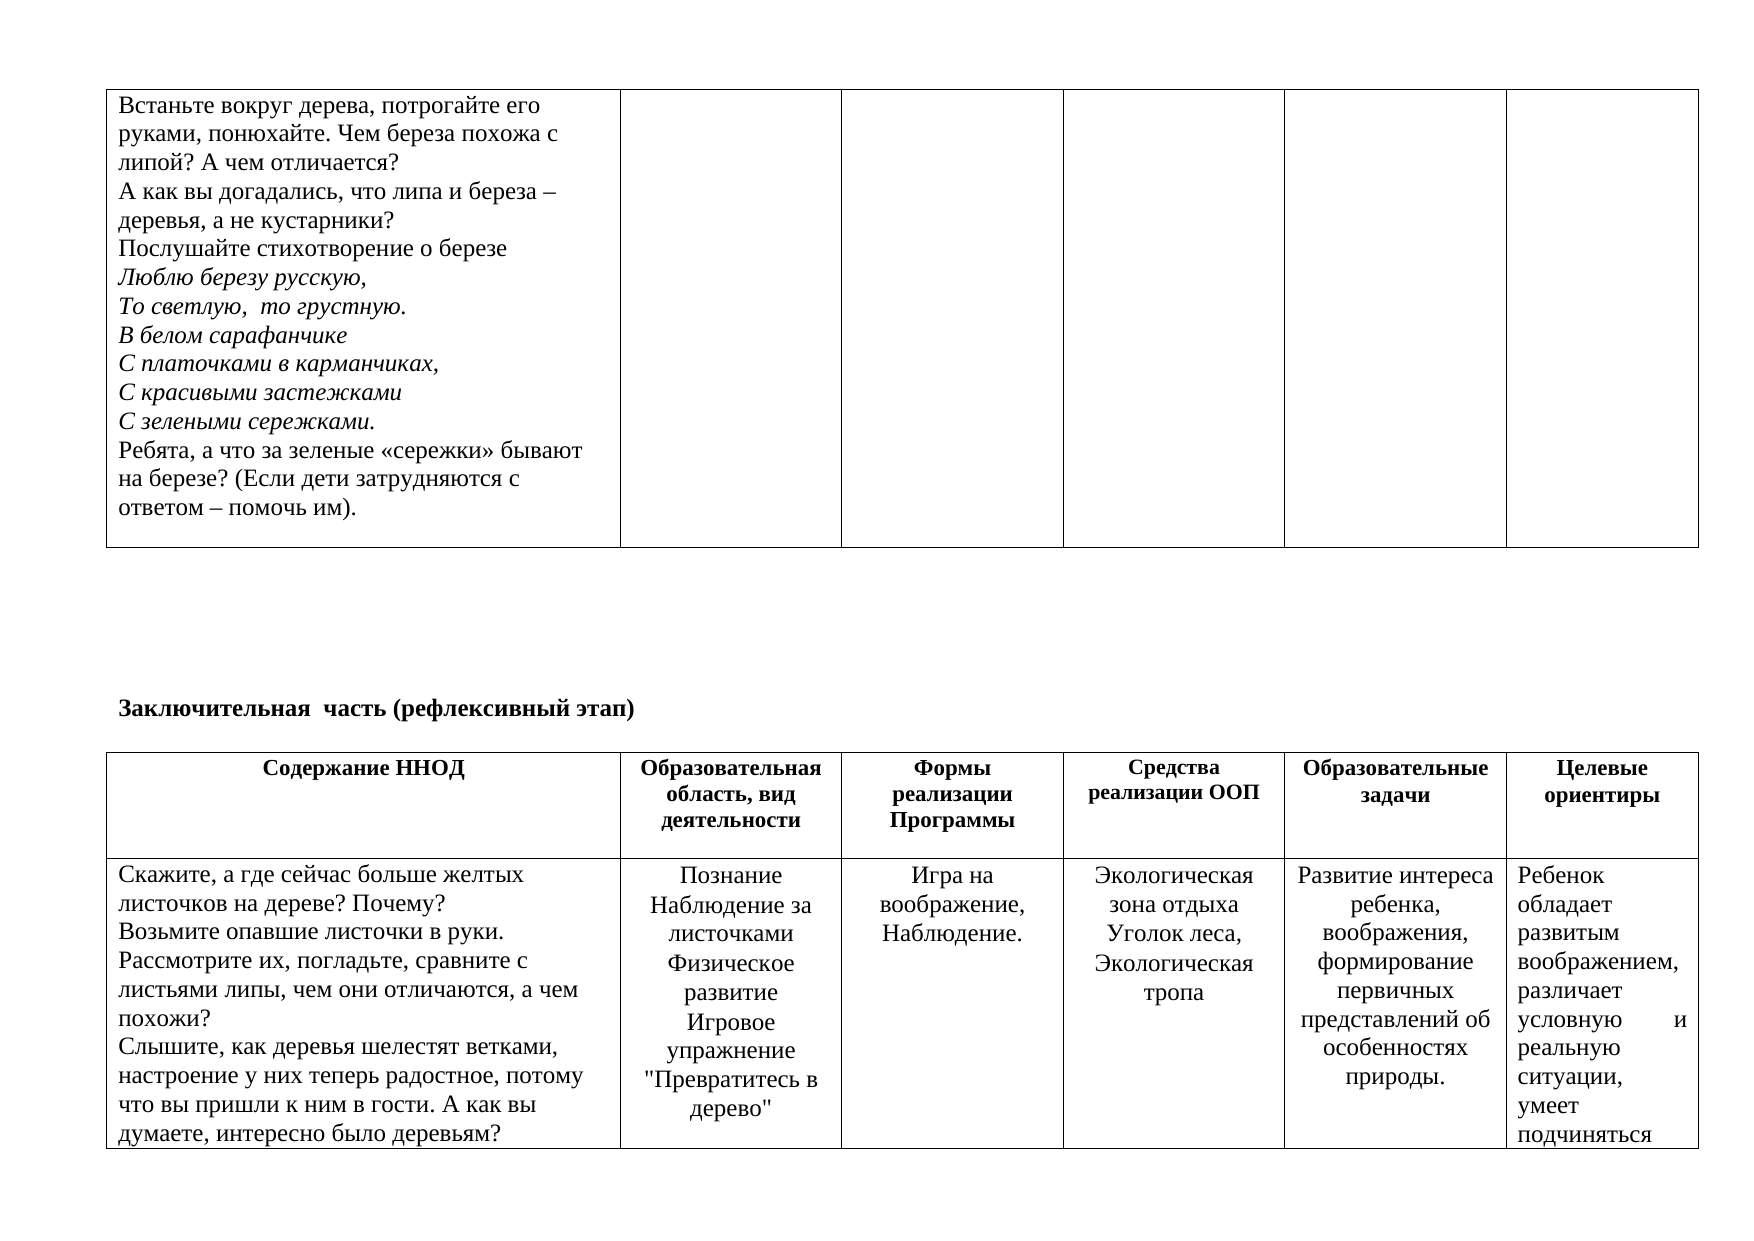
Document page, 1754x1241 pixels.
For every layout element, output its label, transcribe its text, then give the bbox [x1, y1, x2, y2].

text Заключительная часть (рефлексивный этап) [118, 693, 1636, 722]
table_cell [107, 859, 620, 1147]
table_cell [842, 90, 1063, 547]
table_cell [621, 859, 841, 1147]
table_header Средства реализации ООП [1064, 753, 1284, 858]
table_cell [621, 90, 841, 547]
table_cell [842, 859, 1063, 1147]
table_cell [1285, 859, 1506, 1147]
table_header Целевые ориентиры [1507, 753, 1698, 858]
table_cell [1507, 90, 1698, 547]
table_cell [1507, 859, 1698, 1147]
table_header Формы реализации Программы [842, 753, 1063, 858]
table_header Содержание ННОД [107, 753, 620, 858]
table_header Образовательные задачи [1285, 753, 1506, 858]
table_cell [1064, 90, 1284, 547]
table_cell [107, 90, 620, 547]
table_header Образовательная область, вид деятельности [621, 753, 841, 858]
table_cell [1285, 90, 1506, 547]
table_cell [1064, 859, 1284, 1147]
